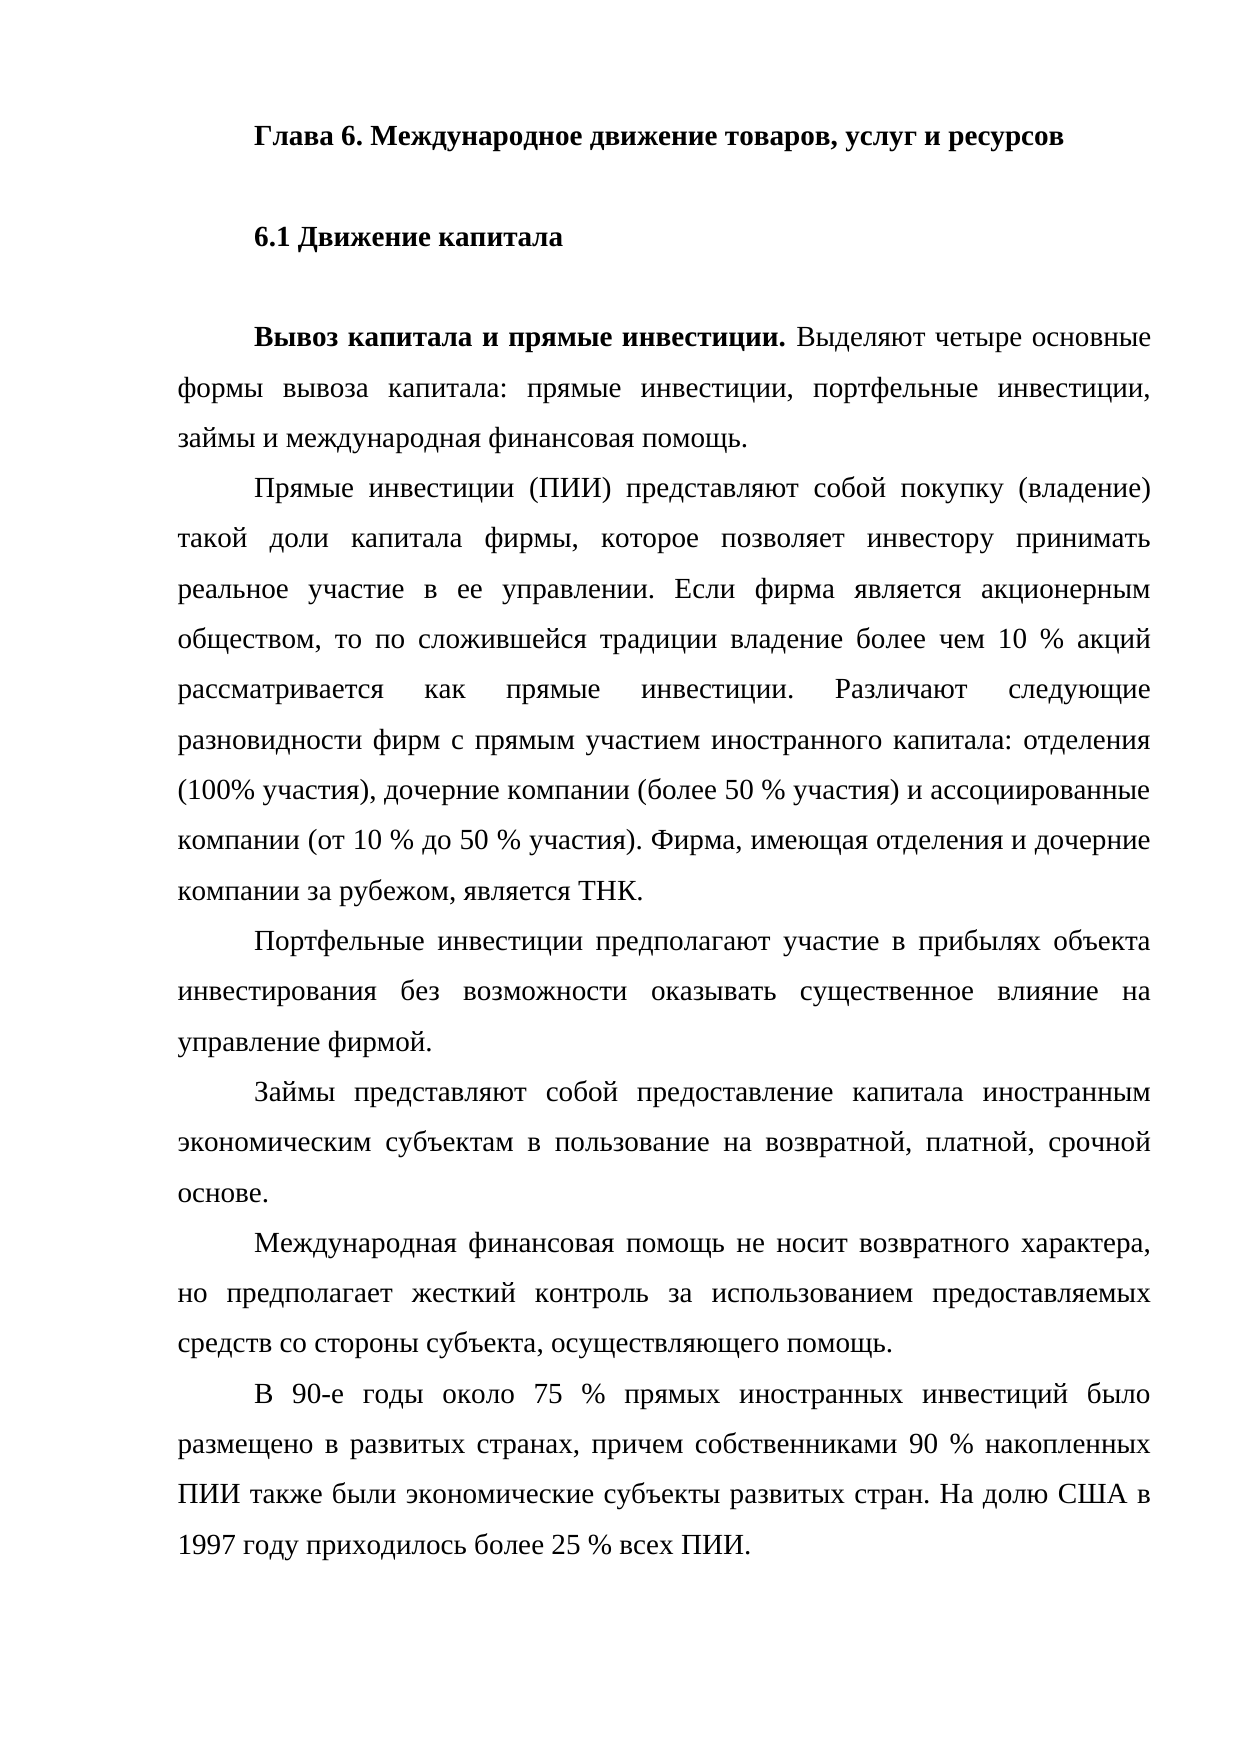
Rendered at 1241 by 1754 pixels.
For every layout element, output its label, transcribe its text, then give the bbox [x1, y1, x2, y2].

text Портфельные инвестиции предполагают участие в прибылях объекта инвестирования без возможности оказывать существенное влияние на управление фирмой. [177, 923, 1152, 1057]
text Глава 6. Международное движение товаров, услуг и ресурсов [177, 118, 1152, 152]
text Займы представляют собой предоставление капитала иностранным экономическим субъектам в пользование на возвратной, платной, срочной основе. [177, 1074, 1152, 1208]
text 6.1 Движение капитала [177, 219, 1152, 252]
text Прямые инвестиции (ПИИ) представляют собой покупку (владение) такой доли капитала фирмы, которое позволяет инвестору принимать реальное участие в ее управлении. Если фирма является акционерным обществом, то по сложившейся традиции владение более чем 10 % акций рассматривается как прямые инвестиции. Различают следующие разновидности фирм с прямым участием иностранного капитала: отделения (100% участия), дочерние компании (более 50 % участия) и ассоциированные компании (от 10 % до 50 % участия). Фирма, имеющая отделения и дочерние компании за рубежом, является ТНК. [177, 470, 1152, 906]
text В 90-е годы около 75 % прямых иностранных инвестиций было размещено в развитых странах, причем собственниками 90 % накопленных ПИИ также были экономические субъекты развитых стран. На долю США в 1997 году приходилось более 25 % всех ПИИ. [177, 1376, 1152, 1560]
text Международная финансовая помощь не носит возвратного характера, но предполагает жесткий контроль за использованием предоставляемых средств со стороны субъекта, осуществляющего помощь. [177, 1225, 1152, 1359]
text Вывоз капитала и прямые инвестиции. Выделяют четыре основные формы вывоза капитала: прямые инвестиции, портфельные инвестиции, займы и международная финансовая помощь. [177, 319, 1152, 453]
